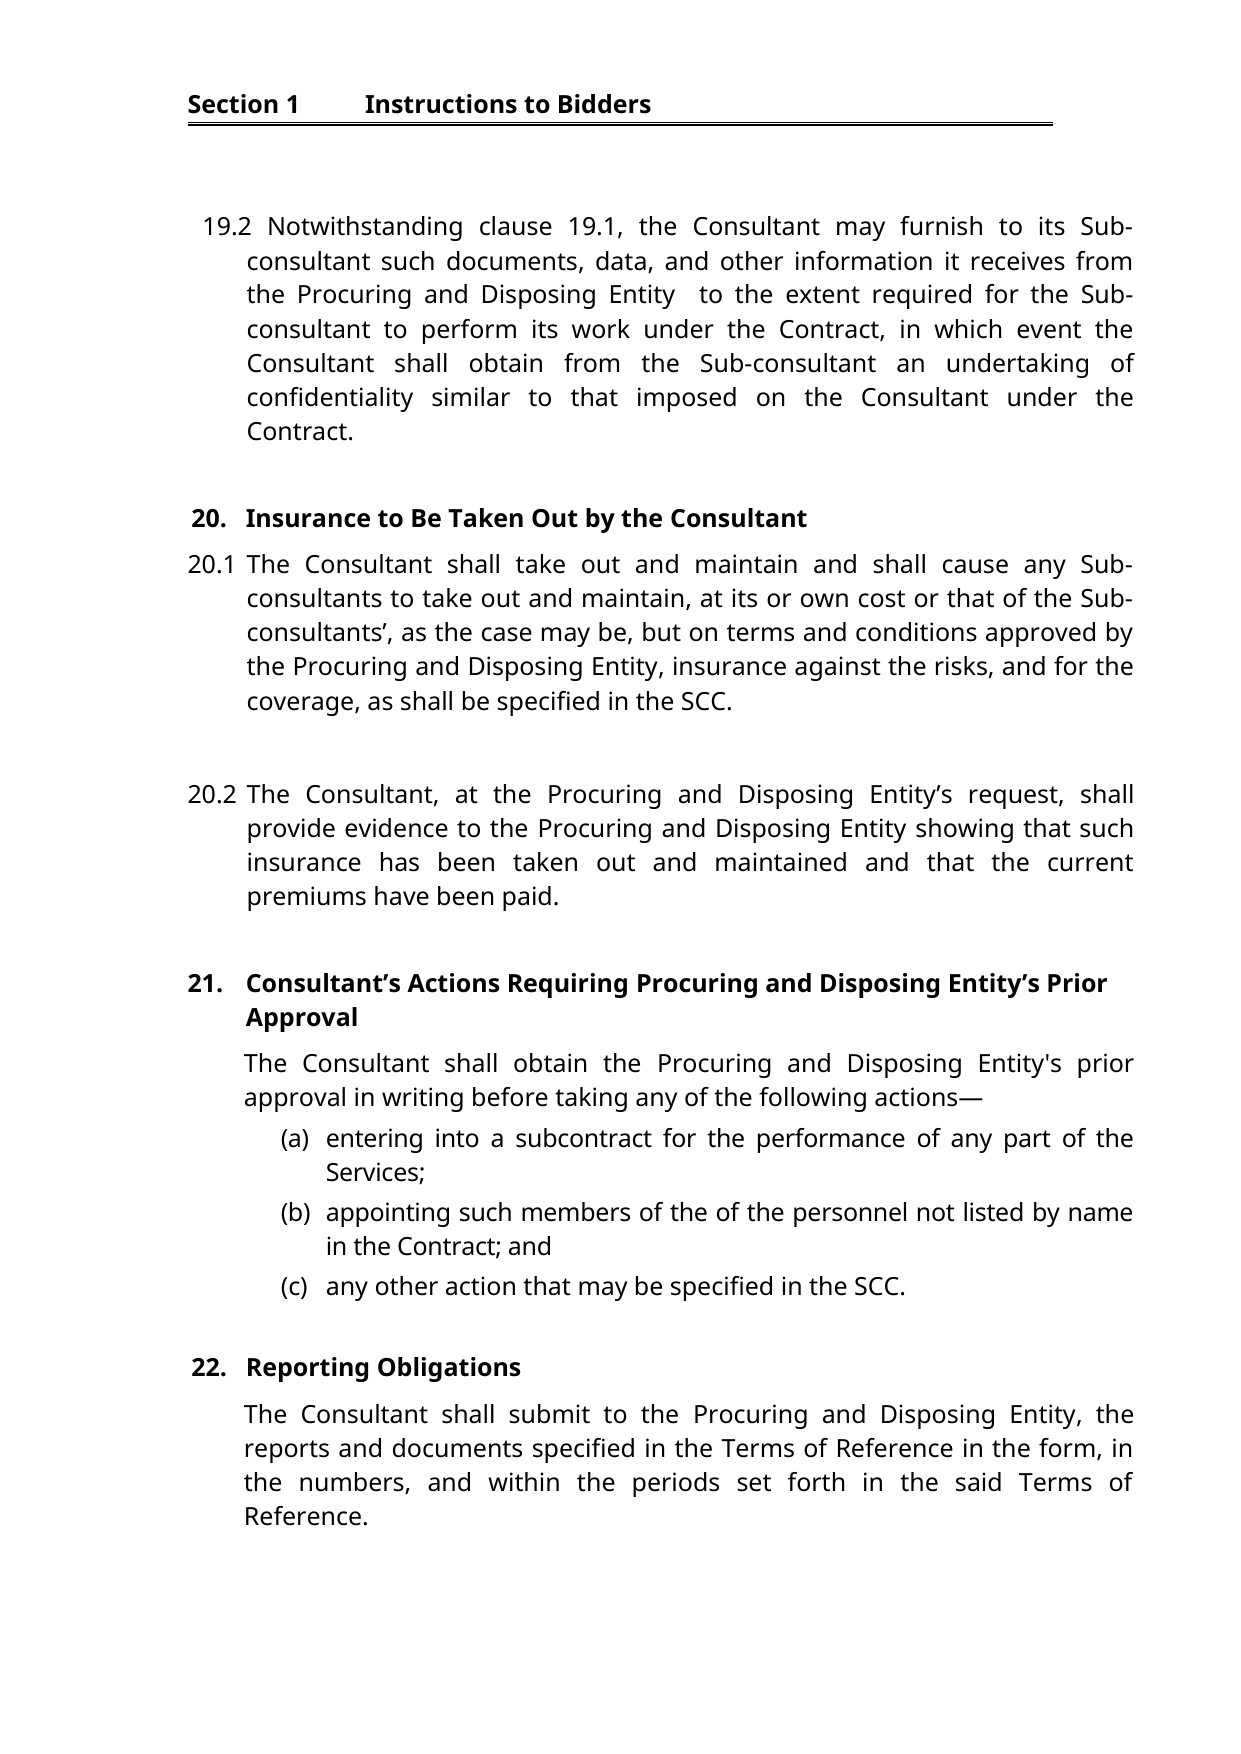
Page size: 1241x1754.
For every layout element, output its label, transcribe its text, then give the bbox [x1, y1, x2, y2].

table_cell The Consultant shall submit to the Procuring and Disposing Entity, the reports and documents specified in the Terms of Reference in the form, in the numbers, and within the periods set forth in the said Terms of Reference. [180, 1384, 1146, 1579]
table_cell The Consultant shall obtain the Procuring and Disposing Entity's prior approval in writing before taking any of the following actions— entering into a subcontract for the performance of any part of the Services; appointing such members of the of the personnel not listed by name in the Contract; and any other action that may be specified in the SCC. [180, 1034, 1146, 1343]
table_cell Reporting Obligations [180, 1344, 1146, 1384]
table_cell The Consultant shall take out and maintain and shall cause any Sub-consultants to take out and maintain, at its or own cost or that of the Sub-consultants’, as the case may be, but on terms and conditions approved by the Procuring and Disposing Entity, insurance against the risks, and for the coverage, as shall be specified in the SCC. The Consultant, at the Procuring and Disposing Entity’s request, shall provide evidence to the Procuring and Disposing Entity showing that such insurance has been taken out and maintained and that the current premiums have been paid. [180, 534, 1146, 959]
table_cell Consultant’s Actions Requiring Procuring and Disposing Entity’s Prior Approval [180, 959, 1146, 1033]
table_cell Insurance to Be Taken Out by the Consultant [180, 494, 1146, 534]
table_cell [180, 150, 1146, 494]
